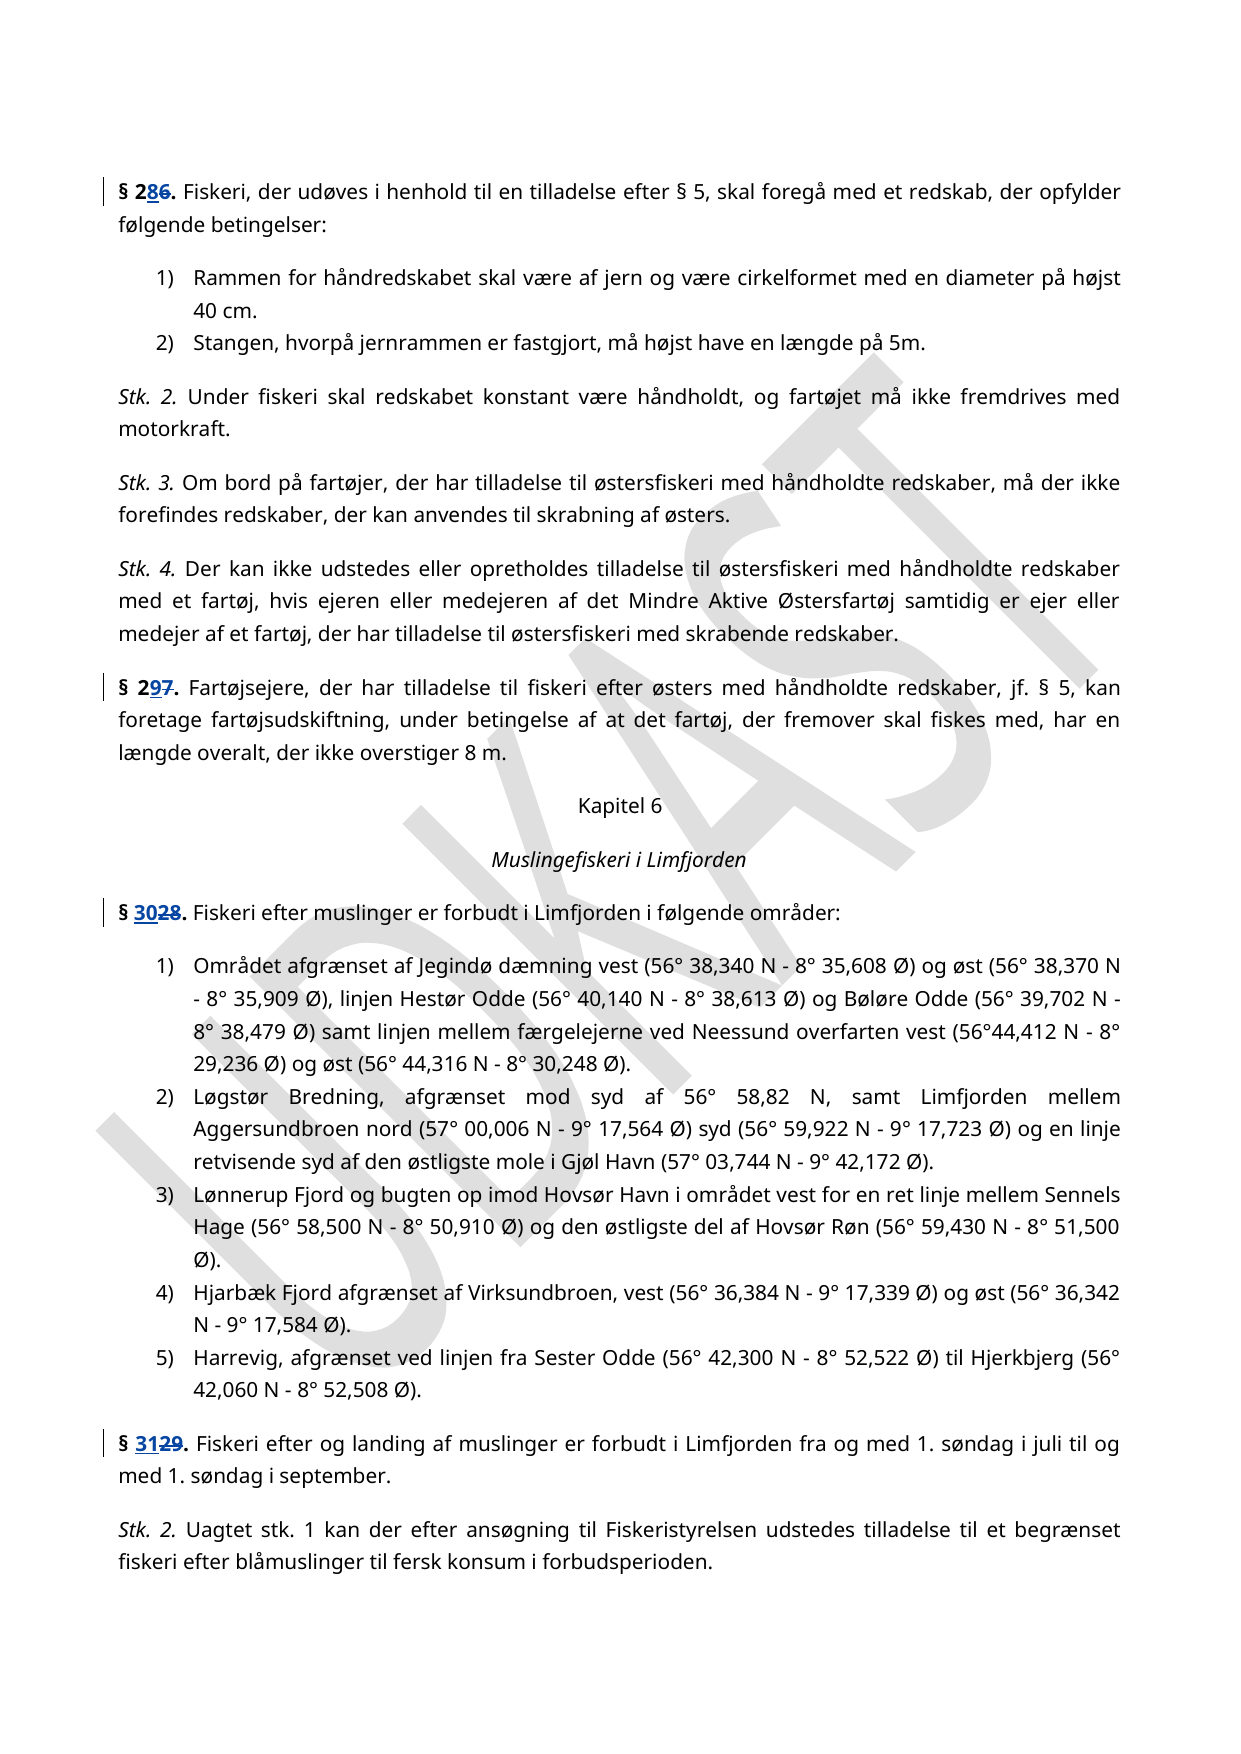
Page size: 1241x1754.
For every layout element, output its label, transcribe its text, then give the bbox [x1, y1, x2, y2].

list Lønnerup Fjord og bugten op imod Hovsør Havn i området vest for en ret linje mellem Sennels Hage (56° 58,500 N - 8° 50,910 Ø) og den østligste del af Hovsør Røn (56° 59,430 N - 8° 51,500 Ø). [156, 1180, 1122, 1273]
text Stk. 2. Under fiskeri skal redskabet konstant være håndholdt, og fartøjet må ikke fremdrives med motorkraft. [118, 382, 1122, 443]
text § . Fiskeri efter muslinger er forbudt i Limfjorden i følgende områder: [118, 898, 1122, 927]
list Området afgrænset af Jegindø dæmning vest (56° 38,340 N - 8° 35,608 Ø) og øst (56° 38,370 N - 8° 35,909 Ø), linjen Hestør Odde (56° 40,140 N - 8° 38,613 Ø) og Bøløre Odde (56° 39,702 N - 8° 38,479 Ø) samt linjen mellem færgelejerne ved Neessund overfarten vest (56°44,412 N - 8° 29,236 Ø) og øst (56° 44,316 N - 8° 30,248 Ø). [156, 952, 1122, 1078]
text § . Fiskeri efter og landing af muslinger er forbudt i Limfjorden fra og med 1. søndag i juli til og med 1. søndag i september. [118, 1429, 1122, 1490]
list Stangen, hvorpå jernrammen er fastgjort, må højst have en længde på 5m. [156, 328, 1122, 357]
list Løgstør Bredning, afgrænset mod syd af 56° 58,82 N, samt Limfjorden mellem Aggersundbroen nord (57° 00,006 N - 9° 17,564 Ø) syd (56° 59,922 N - 9° 17,723 Ø) og en linje retvisende syd af den østligste mole i Gjøl Havn (57° 03,744 N - 9° 42,172 Ø). [156, 1082, 1122, 1176]
text Muslingefiskeri i Limfjorden [118, 845, 1122, 873]
text Stk. 3. Om bord på fartøjer, der har tilladelse til østersfiskeri med håndholdte redskaber, må der ikke forefindes redskaber, der kan anvendes til skrabning af østers. [118, 468, 1122, 529]
text § 2. Fartøjsejere, der har tilladelse til fiskeri efter østers med håndholdte redskaber, jf. § 5, kan foretage fartøjsudskiftning, under betingelse af at det fartøj, der fremover skal fiskes med, har en længde overalt, der ikke overstiger 8 m. [118, 673, 1122, 766]
text § 2. Fiskeri, der udøves i henhold til en tilladelse efter § 5, skal foregå med et redskab, der opfylder følgende betingelser: [118, 177, 1122, 238]
list Harrevig, afgrænset ved linjen fra Sester Odde (56° 42,300 N - 8° 52,522 Ø) til Hjerkbjerg (56° 42,060 N - 8° 52,508 Ø). [156, 1343, 1122, 1404]
list Rammen for håndredskabet skal være af jern og være cirkelformet med en diameter på højst 40 cm. [156, 263, 1122, 324]
text Stk. 2. Uagtet stk. 1 kan der efter ansøgning til Fiskeristyrelsen udstedes tilladelse til et begrænset fiskeri efter blåmuslinger til fersk konsum i forbudsperioden. [118, 1515, 1122, 1576]
list Hjarbæk Fjord afgrænset af Virksundbroen, vest (56° 36,384 N - 9° 17,339 Ø) og øst (56° 36,342 N - 9° 17,584 Ø). [156, 1278, 1122, 1339]
text Stk. 4. Der kan ikke udstedes eller opretholdes tilladelse til østersfiskeri med håndholdte redskaber med et fartøj, hvis ejeren eller medejeren af det Mindre Aktive Østersfartøj samtidig er ejer eller medejer af et fartøj, der har tilladelse til østersfiskeri med skrabende redskaber. [118, 554, 1122, 648]
text Kapitel 6 [118, 791, 1122, 820]
